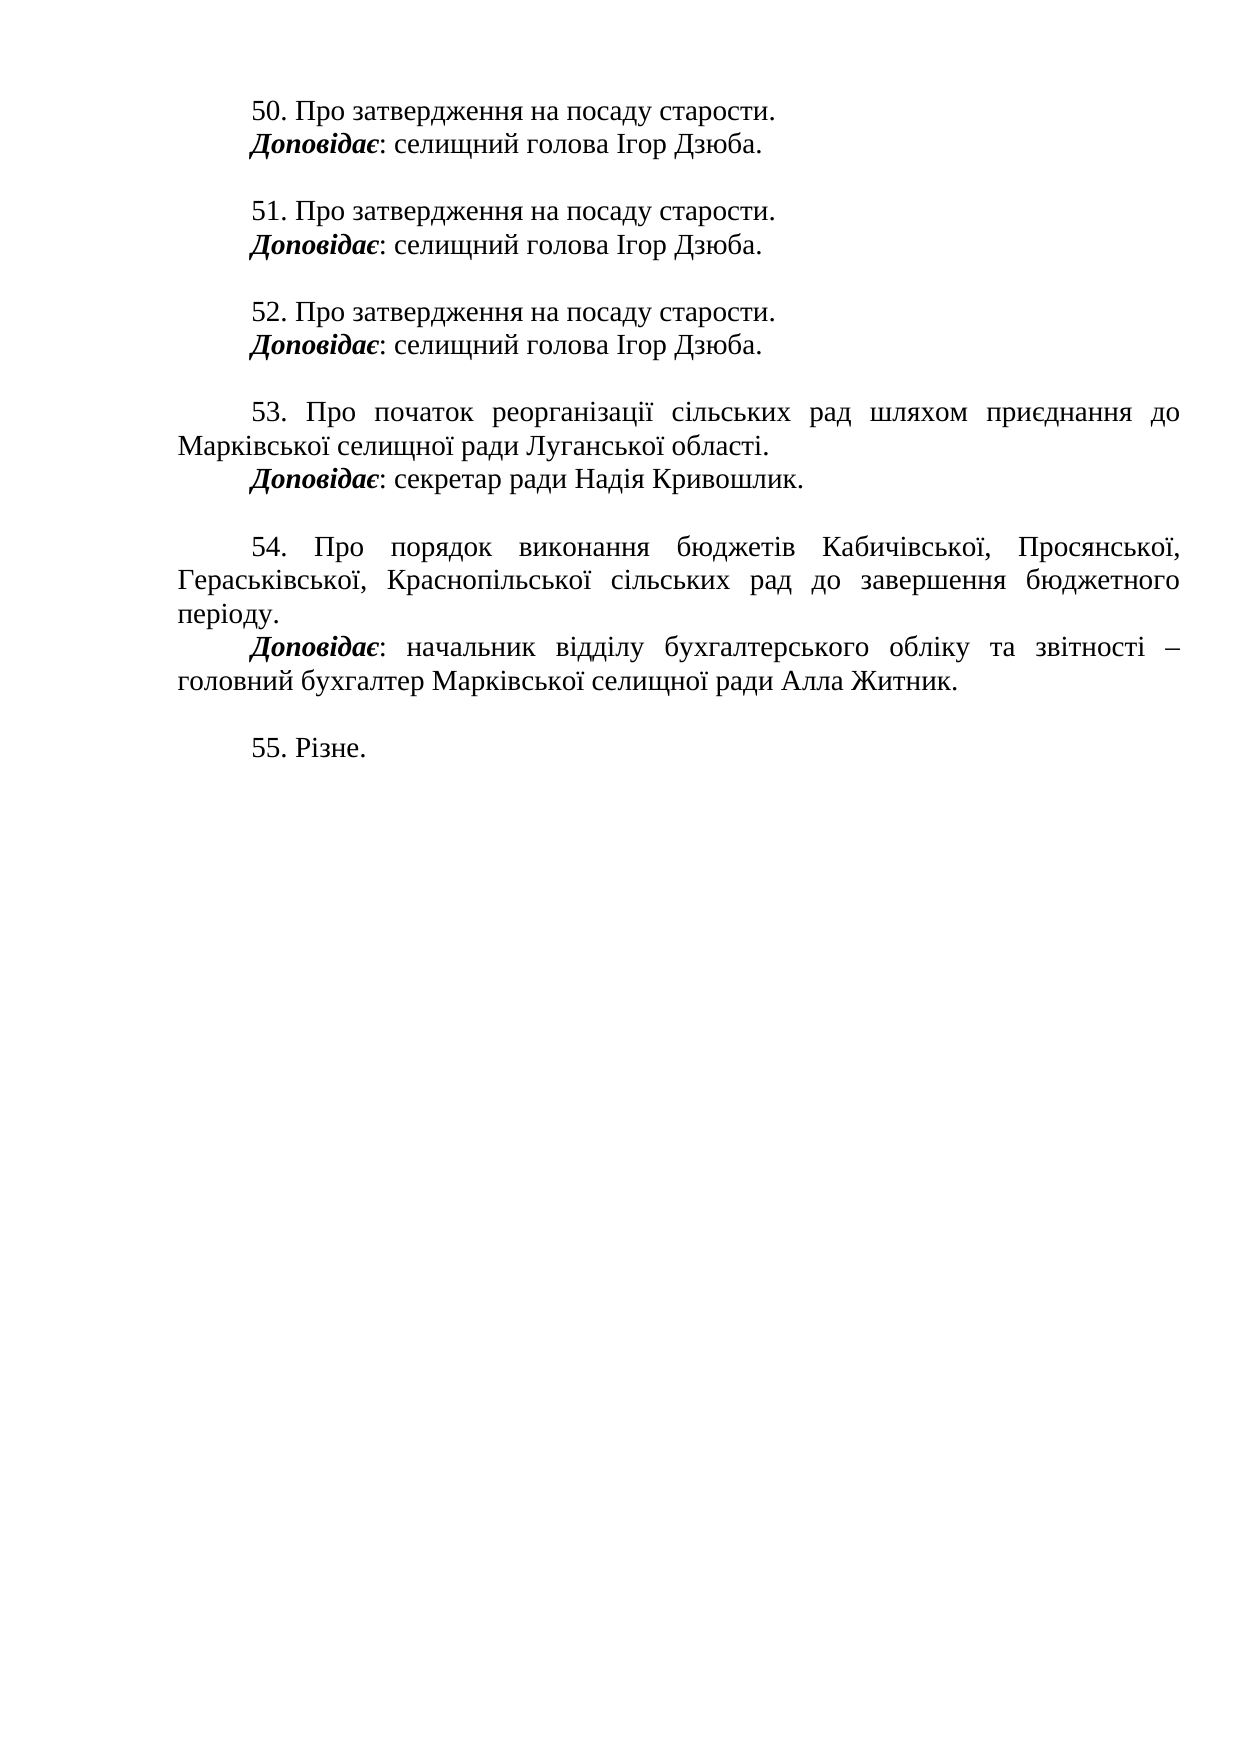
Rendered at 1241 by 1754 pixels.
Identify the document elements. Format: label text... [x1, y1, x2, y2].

text 52. Про затвердження на посаду старости. [177, 294, 1181, 327]
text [177, 126, 1163, 160]
text 51. Про затвердження на посаду старости. [177, 193, 1181, 227]
text Доповідає: секретар ради Надія Кривошлик. [177, 462, 1163, 495]
text 53. Про початок реорганізації сільських рад шляхом приєднання до Марківської селищної ради Луганської області. [177, 394, 1181, 462]
text 50. Про затвердження на посаду старости. [177, 93, 1181, 126]
text Доповідає: селищний голова Ігор Дзюба. [177, 227, 1163, 260]
text Доповідає: селищний голова Ігор Дзюба. [177, 327, 1163, 361]
text Доповідає: начальник відділу бухгалтерського обліку та звітності – головний бухгалтер Марківської селищної ради Алла Житник. [177, 629, 1181, 696]
text 54. Про порядок виконання бюджетів Кабичівської, Просянської, Гераськівської, Краснопільської сільських рад до завершення бюджетного періоду. [177, 529, 1181, 629]
text 55. Різне. [177, 730, 1181, 763]
